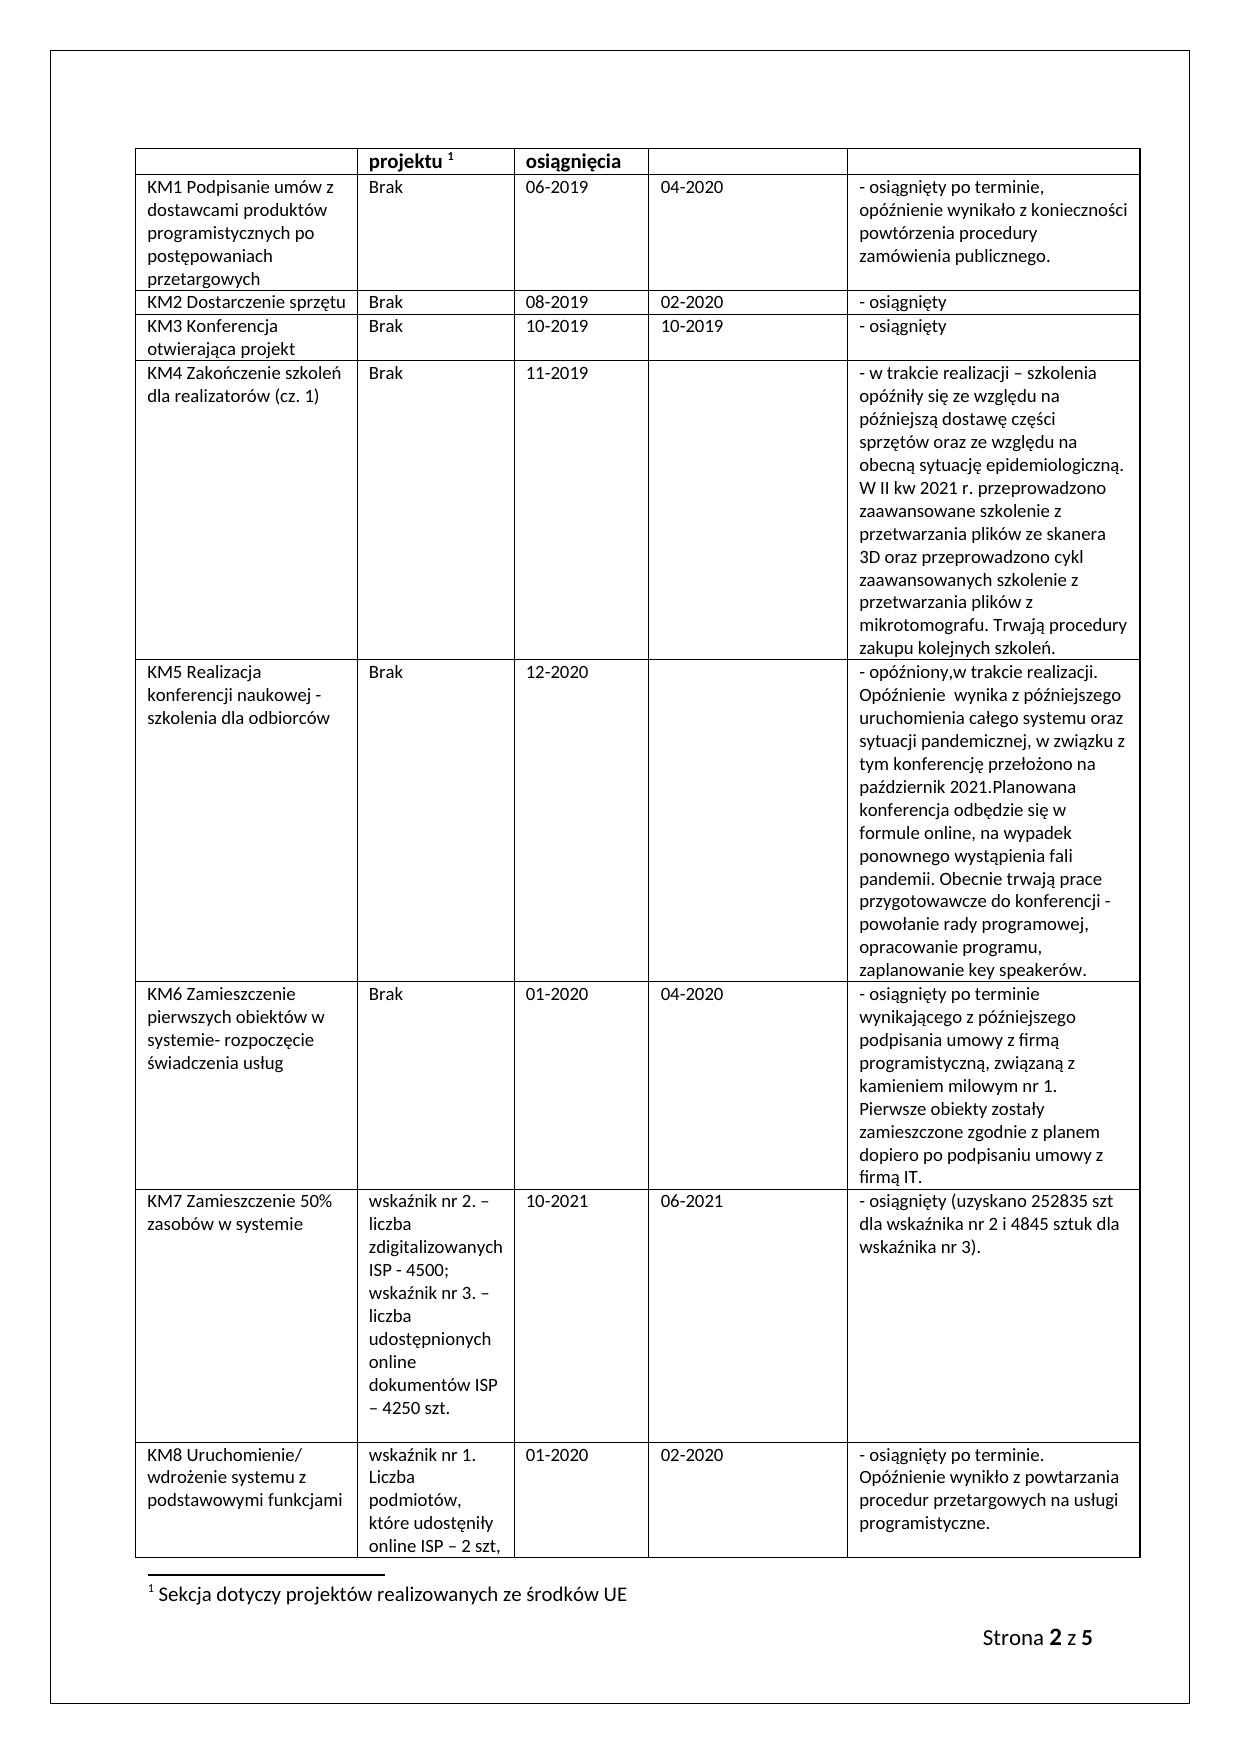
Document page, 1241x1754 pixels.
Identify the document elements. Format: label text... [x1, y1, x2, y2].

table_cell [848, 1443, 1139, 1557]
table_cell KM3 Konferencja otwierająca projekt [136, 315, 357, 360]
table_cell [136, 1443, 357, 1557]
table_cell - osiągnięty po terminie, opóźnienie wynikało z konieczności powtórzenia procedury zamówienia publicznego. [848, 175, 1139, 289]
table_cell wskaźnik nr 2. – liczba zdigitalizowanych ISP - 4500; wskaźnik nr 3. – liczba udostępnionych online dokumentów ISP – 4250 szt. [358, 1190, 514, 1442]
table_cell 06-2021 [649, 1190, 847, 1442]
table_cell 04-2020 [649, 982, 847, 1188]
table_cell KM4 Zakończenie szkoleń dla realizatorów (cz. 1) [136, 361, 357, 659]
table_cell KM5 Realizacja konferencji naukowej - szkolenia dla odbiorców [136, 660, 357, 981]
table_cell 02-2020 [649, 291, 847, 313]
table_cell 04-2020 [649, 175, 847, 289]
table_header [649, 149, 847, 174]
table_cell KM1 Podpisanie umów z dostawcami produktów programistycznych po postępowaniach przetargowych [136, 175, 357, 289]
table_cell - opóźniony,w trakcie realizacji. Opóźnienie wynika z późniejszego uruchomienia całego systemu oraz sytuacji pandemicznej, w związku z tym konferencję przełożono na październik 2021.Planowana konferencja odbędzie się w formule online, na wypadek ponownego wystąpienia fali pandemii. Obecnie trwają prace przygotowawcze do konferencji - powołanie rady programowej, opracowanie programu, zaplanowanie key speakerów. [848, 660, 1139, 981]
table_cell 12-2020 [515, 660, 648, 981]
table_cell 11-2019 [515, 361, 648, 659]
table_cell KM6 Zamieszczenie pierwszych obiektów w systemie- rozpoczęcie świadczenia usług [136, 982, 357, 1188]
table_header Nazwa [136, 149, 357, 174]
table_cell 01-2020 [515, 982, 648, 1188]
table_cell Brak [358, 175, 514, 289]
table_cell Brak [358, 982, 514, 1188]
table_cell - osiągnięty po terminie wynikającego z późniejszego podpisania umowy z firmą programistyczną, związaną z kamieniem milowym nr 1. Pierwsze obiekty zostały zamieszczone zgodnie z planem dopiero po podpisaniu umowy z firmą IT. [848, 982, 1139, 1188]
table_cell [649, 660, 847, 981]
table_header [358, 149, 514, 174]
table_cell KM2 Dostarczenie sprzętu [136, 291, 357, 313]
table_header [515, 149, 648, 174]
table_cell - osiągnięty [848, 291, 1139, 313]
table_cell Brak [358, 660, 514, 981]
table_cell 02-2020 [649, 1443, 847, 1557]
table_cell - w trakcie realizacji – szkolenia opóźniły się ze względu na późniejszą dostawę części sprzętów oraz ze względu na obecną sytuację epidemiologiczną. W II kw 2021 r. przeprowadzono zaawansowane szkolenie z przetwarzania plików ze skanera 3D oraz przeprowadzono cykl zaawansowanych szkolenie z przetwarzania plików z mikrotomografu. Trwają procedury zakupu kolejnych szkoleń. [848, 361, 1139, 659]
table_cell - osiągnięty [848, 315, 1139, 360]
table_cell KM7 Zamieszczenie 50% zasobów w systemie [136, 1190, 357, 1442]
table_cell 06-2019 [515, 175, 648, 289]
table_cell 10-2019 [649, 315, 847, 360]
table_cell - osiągnięty (uzyskano 252835 szt dla wskaźnika nr 2 i 4845 sztuk dla wskaźnika nr 3). [848, 1190, 1139, 1442]
table_cell 08-2019 [515, 291, 648, 313]
table_cell Brak [358, 291, 514, 313]
table_cell 10-2019 [515, 315, 648, 360]
table_cell Brak [358, 361, 514, 659]
table_cell Brak [358, 315, 514, 360]
table_cell 01-2020 [515, 1443, 648, 1557]
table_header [848, 149, 1139, 174]
table_cell [649, 361, 847, 659]
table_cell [358, 1443, 514, 1557]
table_cell 10-2021 [515, 1190, 648, 1442]
